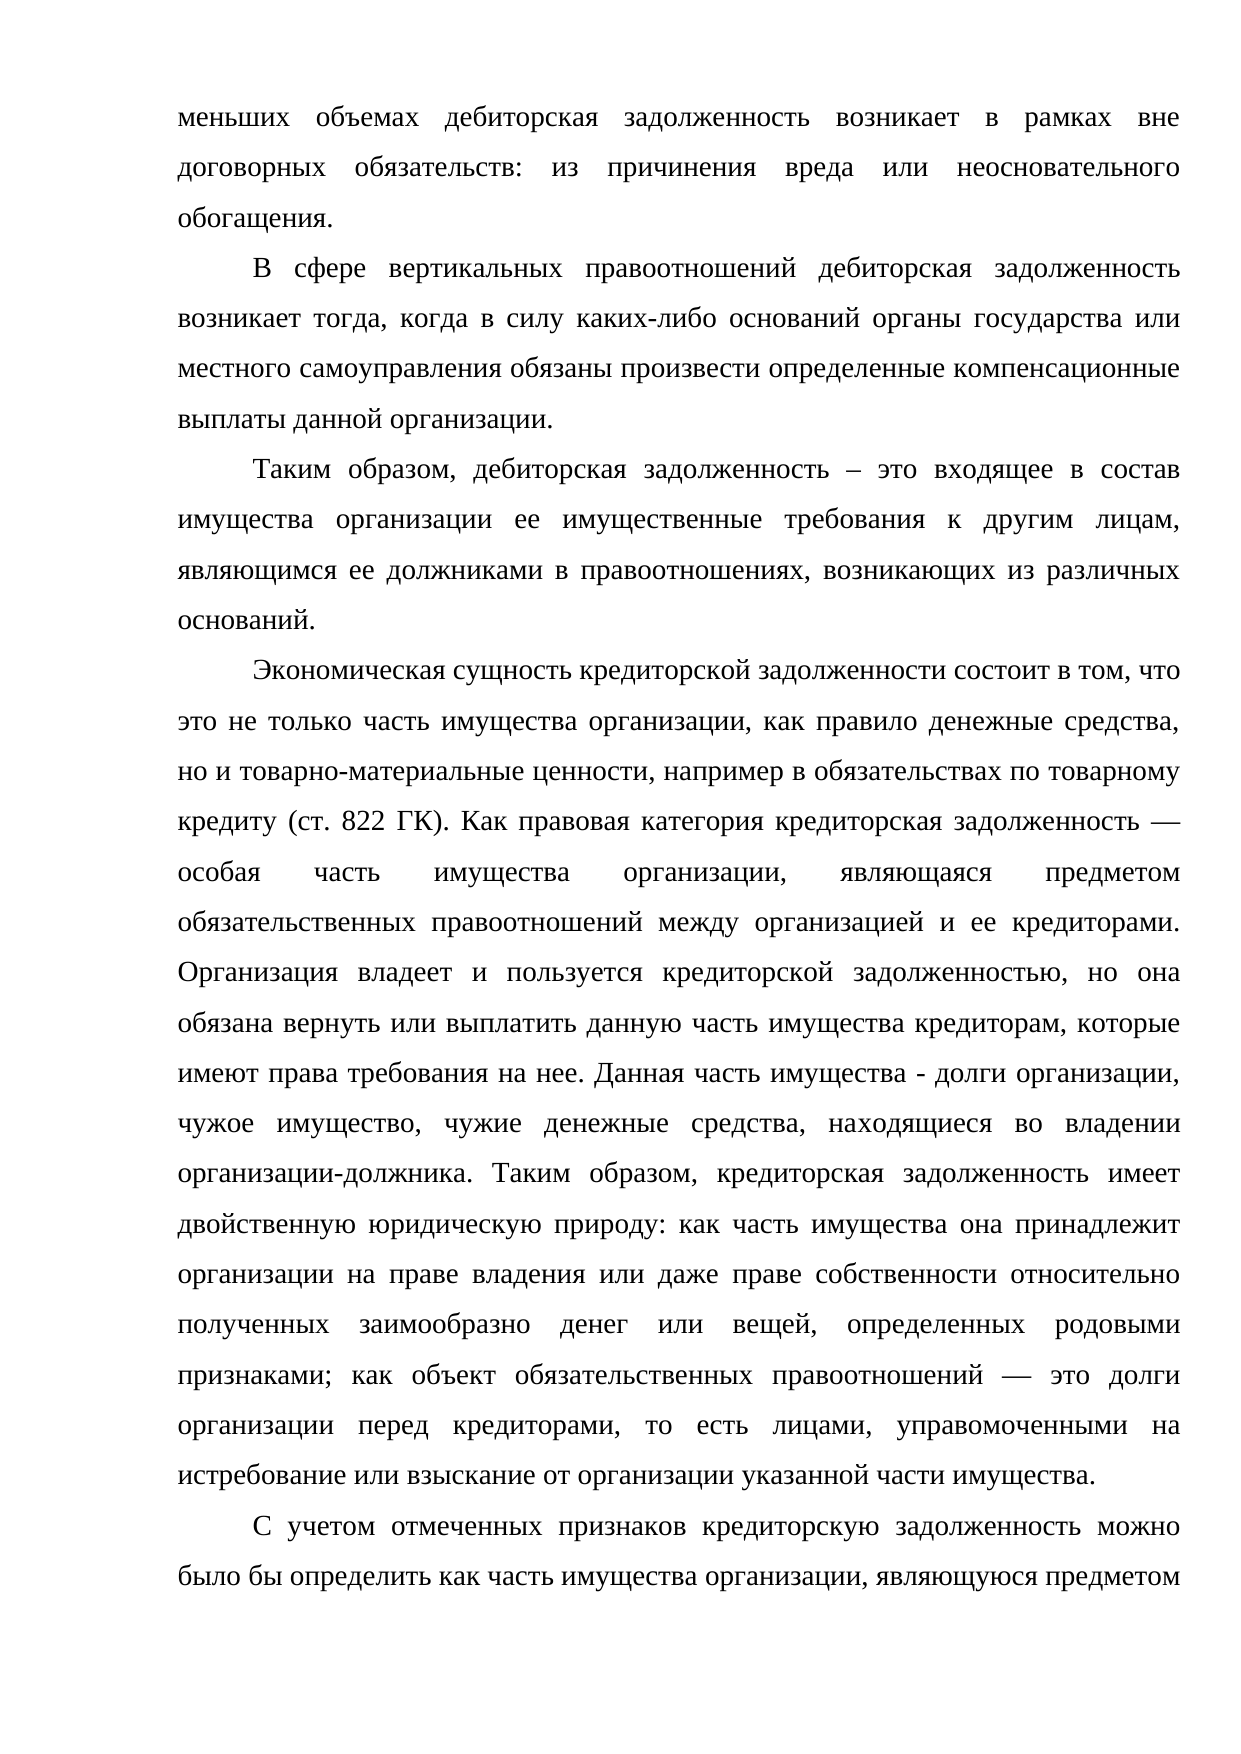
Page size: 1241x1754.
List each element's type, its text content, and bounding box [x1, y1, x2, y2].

text Экономическая сущность кредиторской задолженности состоит в том, что это не только часть имущества организации, как правило денежные средства, но и товарно-материальные ценности, например в обязательствах по товарному кредиту (ст. 822 ГК). Как правовая категория кредиторская задолженность — особая часть имущества организации, являющаяся предметом обязательственных правоотношений между организацией и ее кредиторами. Организация владеет и пользуется кредиторской задолженностью, но она обязана вернуть или выплатить данную часть имущества кредиторам, которые имеют права требования на нее. Данная часть имущества - долги организации, чужое имущество, чужие денежные средства, находящиеся во владении организации-должника. Таким образом, кредиторская задолженность имеет двойственную юридическую природу: как часть имущества она принадлежит организации на праве владения или даже праве собственности относительно полученных заимообразно денег или вещей, определенных родовыми признаками; как объект обязательственных правоотношений — это долги организации перед кредиторами, то есть лицами, управомоченными на истребование или взыскание от организации указанной части имущества. [177, 652, 1181, 1491]
text В сфере вертикальных правоотношений дебиторская задолженность возникает тогда, когда в силу каких-либо оснований органы государства или местного самоуправления обязаны произвести определенные компенсационные выплаты данной организации. [177, 250, 1181, 434]
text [177, 1508, 1181, 1592]
text Таким образом, дебиторская задолженность – это входящее в состав имущества организации ее имущественные требования к другим лицам, являющимся ее должниками в правоотношениях, возникающих из различных оснований. [177, 451, 1181, 636]
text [177, 99, 1181, 233]
